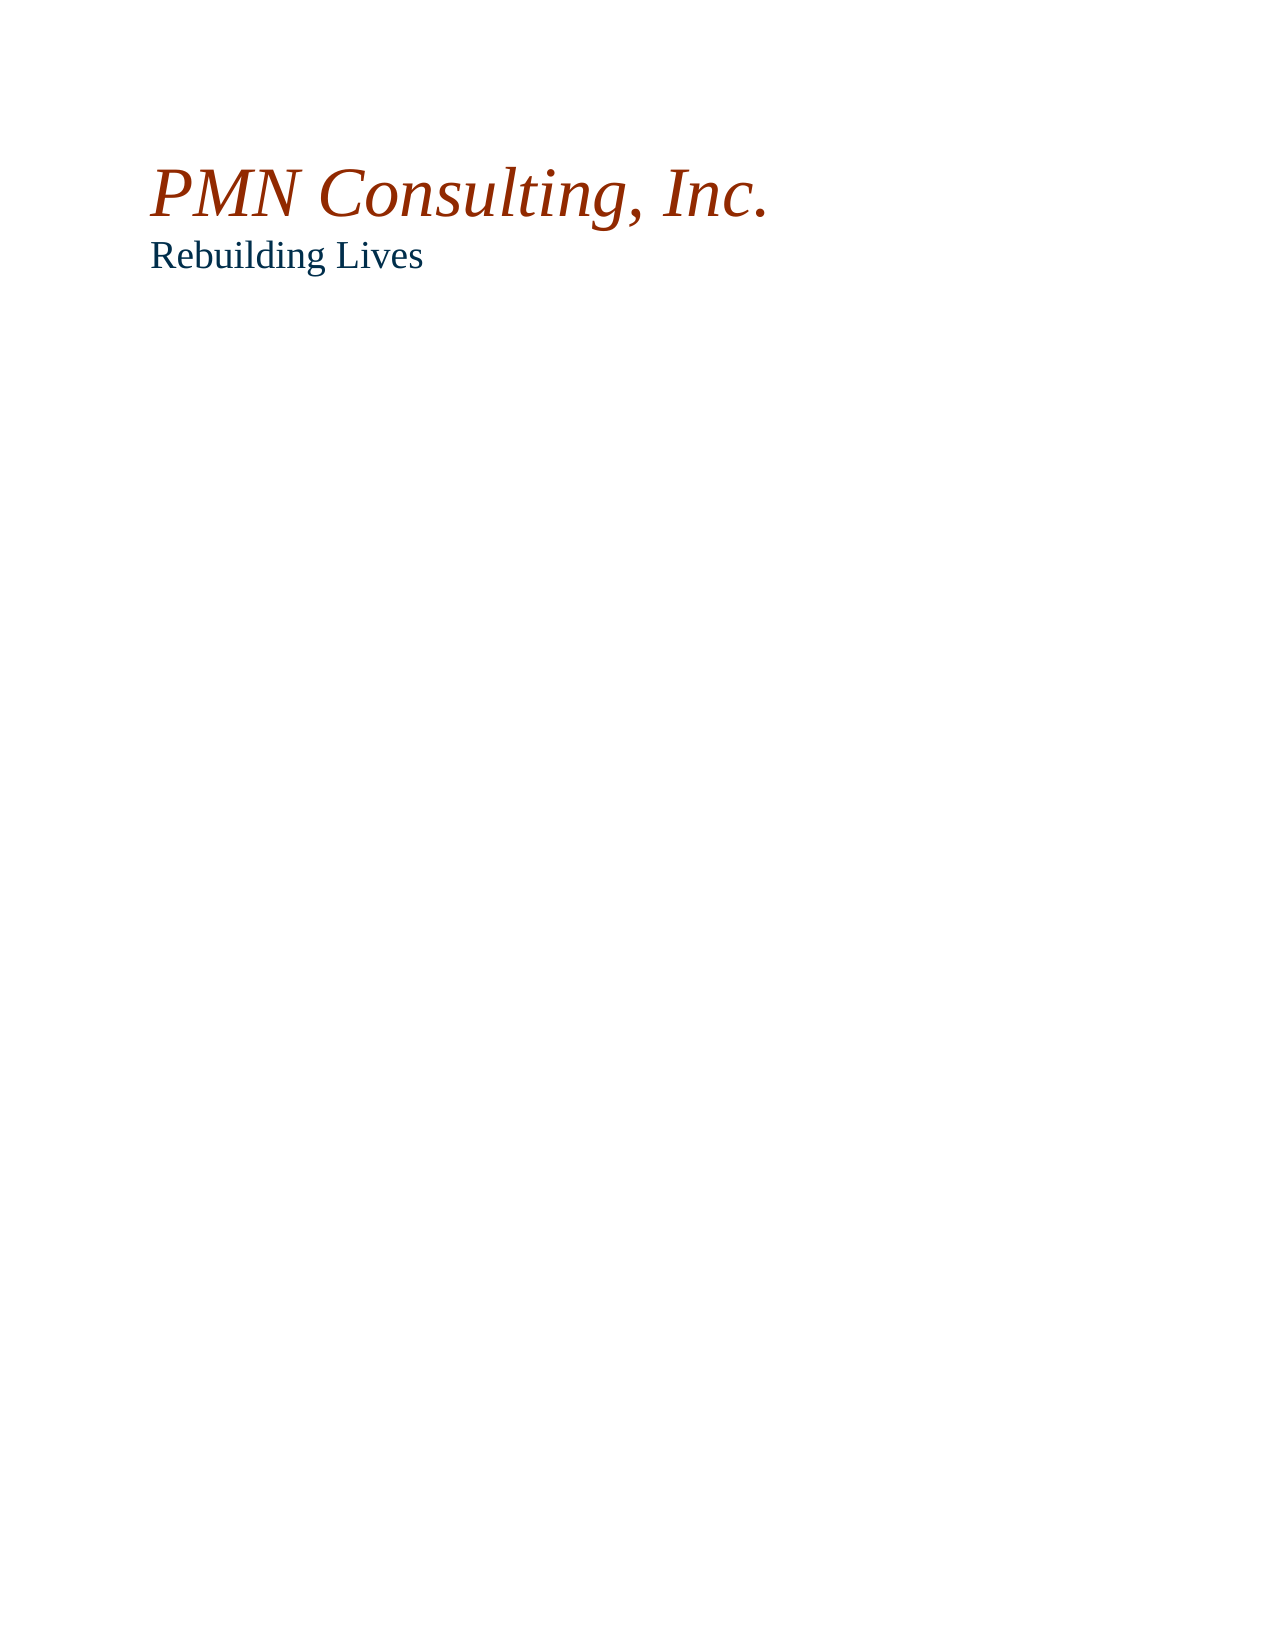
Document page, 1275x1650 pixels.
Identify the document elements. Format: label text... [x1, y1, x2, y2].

text PMN Consulting, Inc. [150, 150, 1125, 231]
text Rebuilding Lives [150, 231, 1125, 277]
